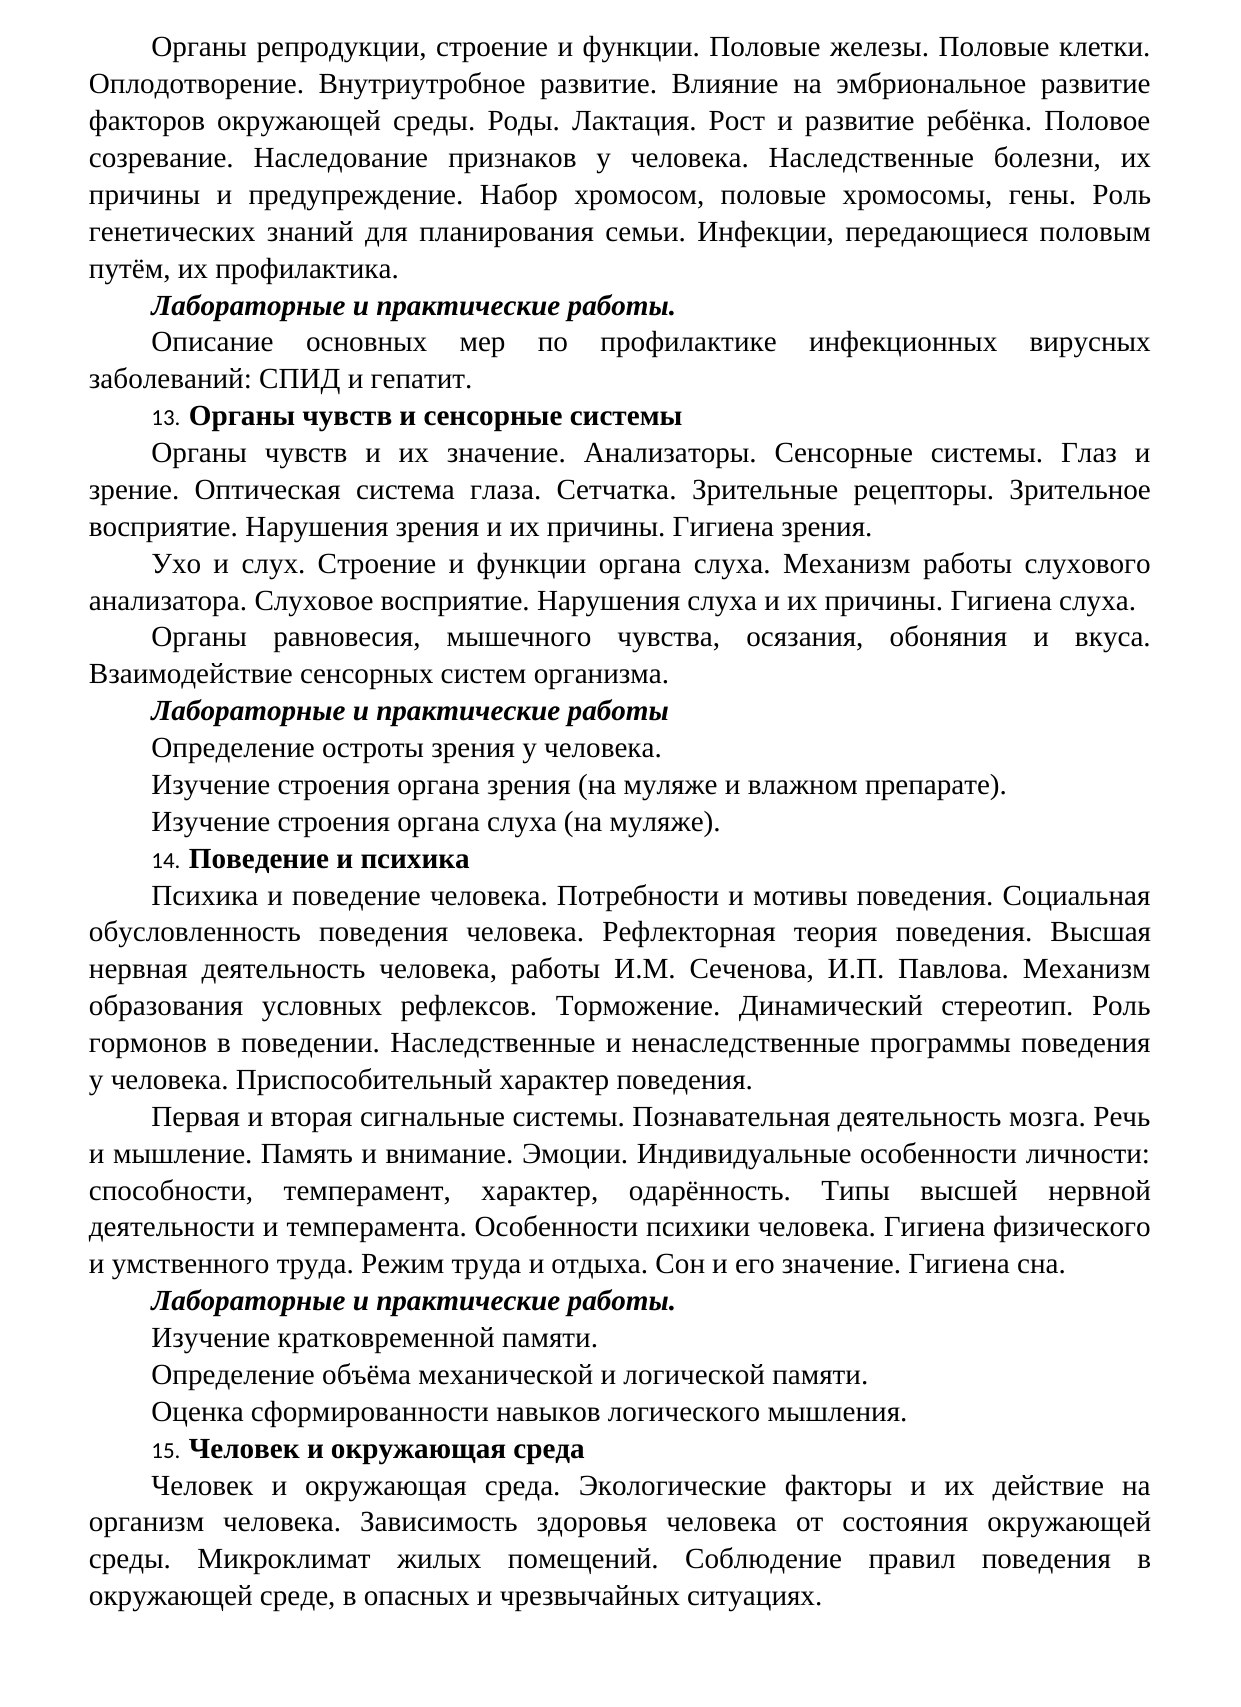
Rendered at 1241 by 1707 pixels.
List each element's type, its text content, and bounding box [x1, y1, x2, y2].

list Человек и окружающая среда [151, 1431, 1152, 1464]
text Лабораторные и практические работы. [89, 288, 1152, 321]
text Изучение строения органа слуха (на муляже). [89, 804, 1152, 837]
text Лабораторные и практические работы. [89, 1283, 1152, 1317]
text Лабораторные и практические работы [89, 693, 1152, 727]
text Органы репродукции, строение и функции. Половые железы. Половые клетки. Оплодотворение. Внутриутробное развитие. Влияние на эмбриональное развитие факторов окружающей среды. Роды. Лактация. Рост и развитие ребёнка. Половое созревание. Наследование признаков у человека. Наследственные болезни, их причины и предупреждение. Набор хромосом, половые хромосомы, гены. Роль генетических знаний для планирования семьи. Инфекции, передающиеся половым путём, их профилактика. [89, 29, 1152, 284]
text Человек и окружающая среда. Экологические факторы и их действие на организм человека. Зависимость здоровья человека от состояния окружающей среды. Микроклимат жилых помещений. Соблюдение правил поведения в окружающей среде, в опасных и чрезвычайных ситуациях. [89, 1468, 1152, 1612]
list Поведение и психика [151, 841, 1152, 874]
text Описание основных мер по профилактике инфекционных вирусных заболеваний: СПИД и гепатит. [89, 324, 1152, 395]
text Первая и вторая сигнальные системы. Познавательная деятельность мозга. Речь и мышление. Память и внимание. Эмоции. Индивидуальные особенности личности: способности, темперамент, характер, одарённость. Типы высшей нервной деятельности и темперамента. Особенности психики человека. Гигиена физического и умственного труда. Режим труда и отдыха. Сон и его значение. Гигиена сна. [89, 1099, 1152, 1280]
text Ухо и слух. Строение и функции органа слуха. Механизм работы слухового анализатора. Слуховое восприятие. Нарушения слуха и их причины. Гигиена слуха. [89, 546, 1152, 616]
text Определение объёма механической и логической памяти. [89, 1357, 1152, 1391]
text Оценка сформированности навыков логического мышления. [89, 1394, 1152, 1427]
text Определение остроты зрения у человека. [89, 730, 1152, 764]
text Изучение кратковременной памяти. [89, 1320, 1152, 1354]
text Органы чувств и их значение. Анализаторы. Сенсорные системы. Глаз и зрение. Оптическая система глаза. Сетчатка. Зрительные рецепторы. Зрительное восприятие. Нарушения зрения и их причины. Гигиена зрения. [89, 435, 1152, 542]
text Психика и поведение человека. Потребности и мотивы поведения. Социальная обусловленность поведения человека. Рефлекторная теория поведения. Высшая нервная деятельность человека, работы И.М. Сеченова, И.П. Павлова. Механизм образования условных рефлексов. Торможение. Динамический стереотип. Роль гормонов в поведении. Наследственные и ненаследственные программы поведения у человека. Приспособительный характер поведения. [89, 878, 1152, 1096]
text Органы равновесия, мышечного чувства, осязания, обоняния и вкуса. Взаимодействие сенсорных систем организма. [89, 619, 1152, 690]
list Органы чувств и сенсорные системы [151, 398, 1152, 432]
text Изучение строения органа зрения (на муляже и влажном препарате). [89, 767, 1152, 801]
